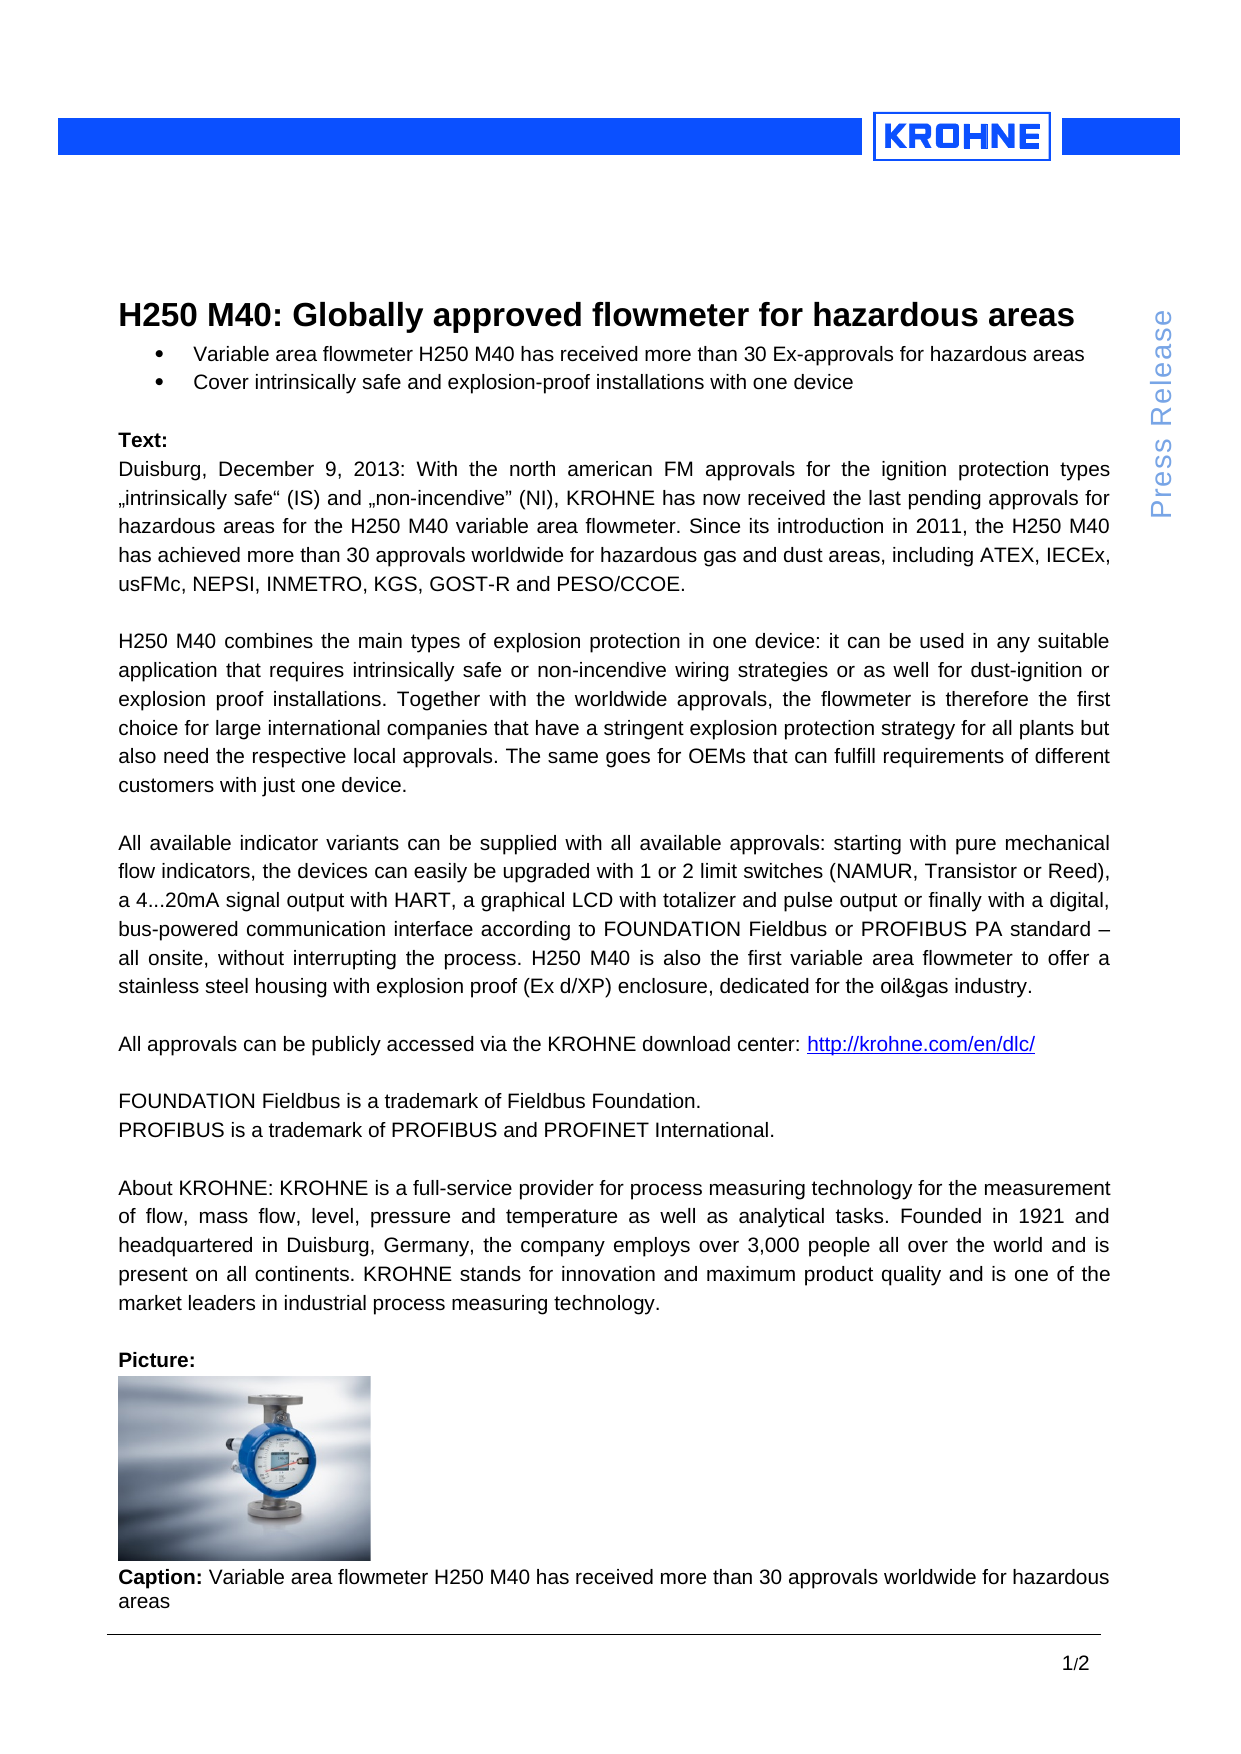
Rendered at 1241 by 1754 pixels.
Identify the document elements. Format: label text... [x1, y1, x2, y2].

text Caption: Variable area flowmeter H250 M40 has received more than 30 approvals worldwide for hazardous areas [118, 1565, 1163, 1613]
text PROFIBUS is a trademark of PROFIBUS and PROFINET International. [118, 1118, 1112, 1142]
text All approvals can be publicly accessed via the KROHNE download center: http://krohne.com/en/dlc/ [118, 1032, 1112, 1056]
text Text: [118, 428, 1086, 452]
text All available indicator variants can be supplied with all available approvals: starting with pure mechanical flow indicators, the devices can easily be upgraded with 1 or 2 limit switches (NAMUR, Transistor or Reed), a 4...20mA signal output with HART, a graphical LCD with totalizer and pulse output or finally with a digital, bus-powered communication interface according to FOUNDATION Fieldbus or PROFIBUS PA standard – all onsite, without interrupting the process. H250 M40 is also the first variable area flowmeter to offer a stainless steel housing with explosion proof (Ex d/XP) enclosure, dedicated for the oil&gas industry. [118, 830, 1112, 998]
text Duisburg, December 9, 2013: With the north american FM approvals for the ignition protection types „intrinsically safe“ (IS) and „non-incendive” (NI), KROHNE has now received the last pending approvals for hazardous areas for the H250 M40 variable area flowmeter. Since its introduction in 2011, the H250 M40 has achieved more than 30 approvals worldwide for hazardous gas and dust areas, including ATEX, IECEx, usFMc, NEPSI, INMETRO, KGS, GOST-R and PESO/CCOE. [118, 457, 1112, 596]
text FOUNDATION Fieldbus is a trademark of Fieldbus Foundation. [118, 1089, 1112, 1113]
text Picture: [118, 1348, 1086, 1372]
text About KROHNE: KROHNE is a full-service provider for process measuring technology for the measurement of flow, mass flow, level, pressure and temperature as well as analytical tasks. Founded in 1921 and headquartered in Duisburg, Germany, the company employs over 3,000 people all over the world and is present on all continents. KROHNE stands for innovation and maximum product quality and is one of the market leaders in industrial process measuring technology. [118, 1175, 1112, 1314]
picture [118, 1376, 371, 1561]
list Variable area flowmeter H250 M40 has received more than 30 Ex-approvals for hazardous areas [156, 341, 1086, 365]
list Cover intrinsically safe and explosion-proof installations with one device [156, 370, 1086, 394]
text H250 M40 combines the main types of explosion protection in one device: it can be used in any suitable application that requires intrinsically safe or non-incendive wiring strategies or as well for dust-ignition or explosion proof installations. Together with the worldwide approvals, the flowmeter is therefore the first choice for large international companies that have a stringent explosion protection strategy for all plants but also need the respective local approvals. The same goes for OEMs that can fulfill requirements of different customers with just one device. [118, 629, 1112, 797]
text H250 M40: Globally approved flowmeter for hazardous areas [118, 295, 1086, 334]
